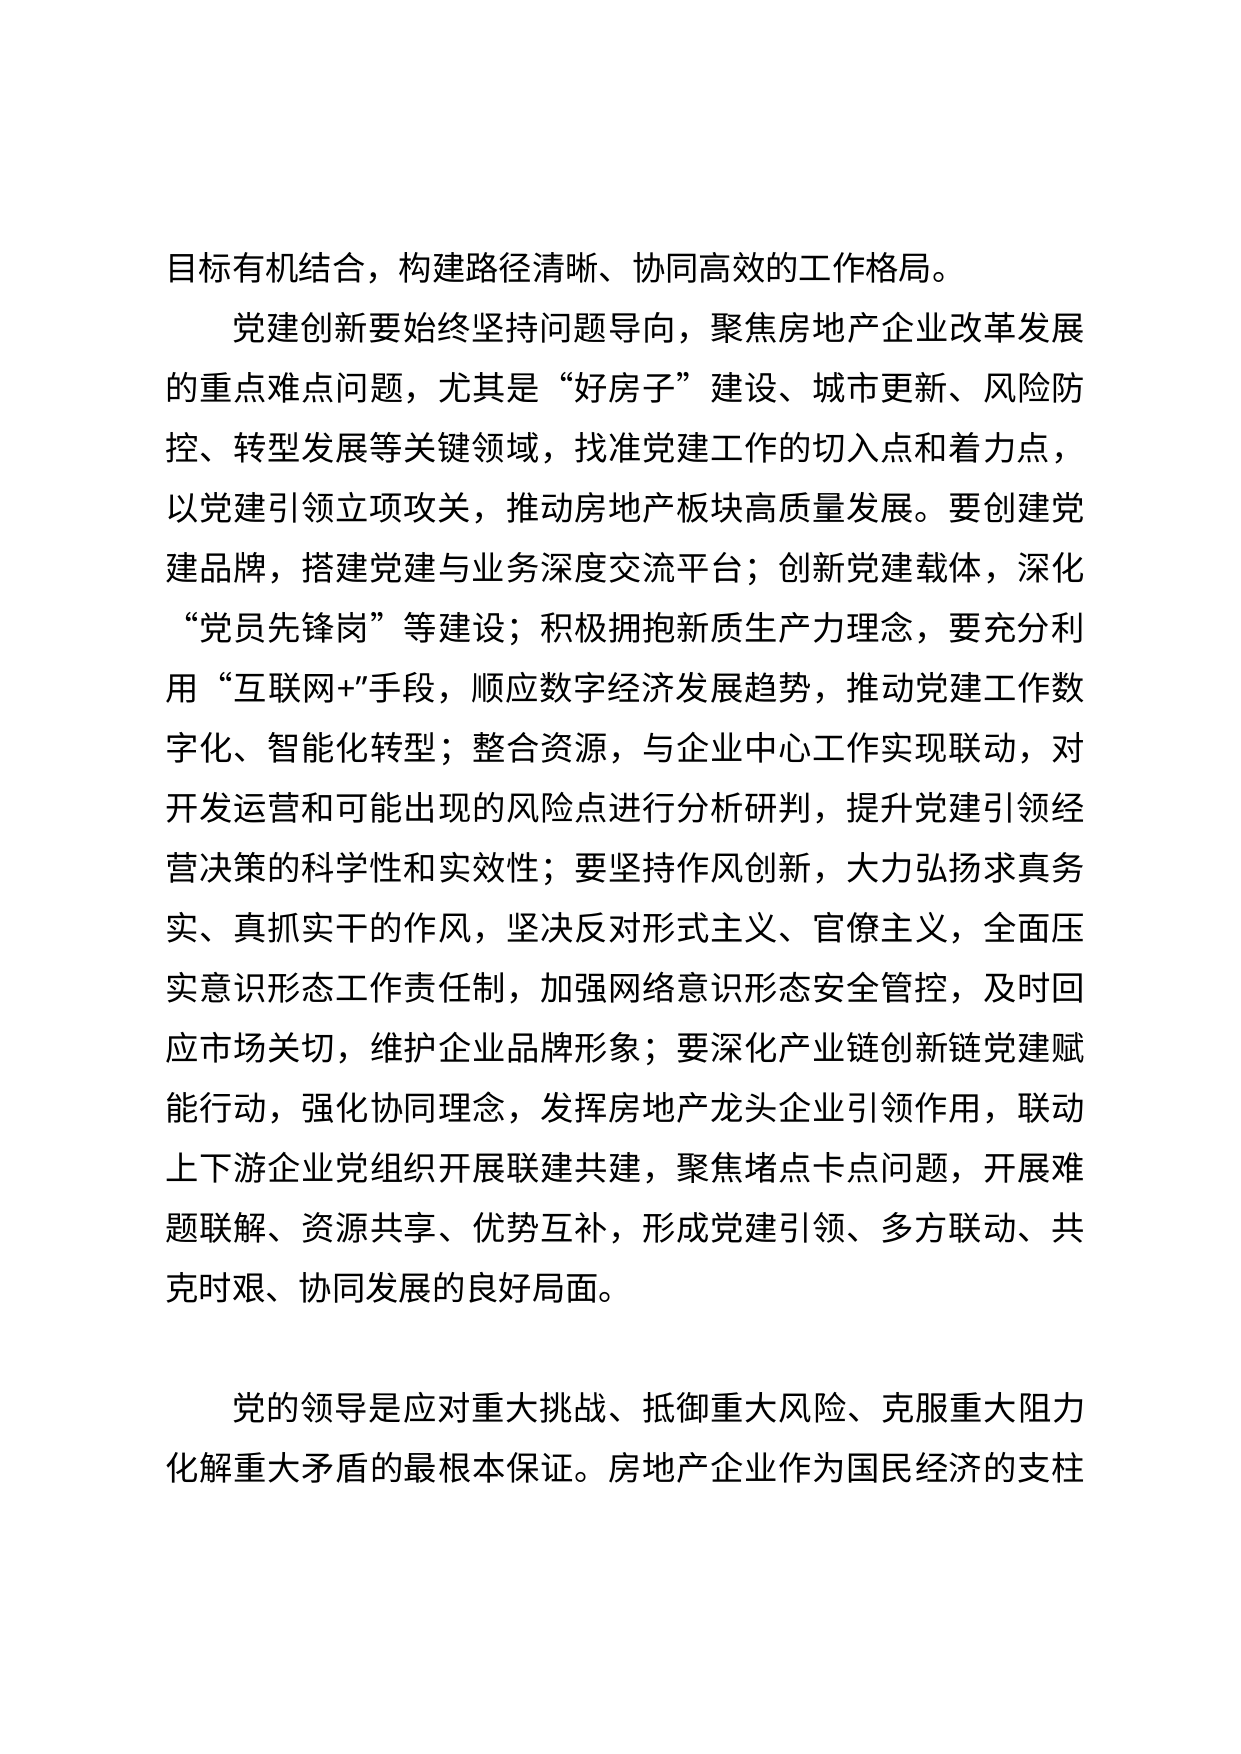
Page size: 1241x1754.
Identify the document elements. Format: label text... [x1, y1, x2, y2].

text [165, 233, 1087, 293]
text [165, 1373, 1087, 1493]
text 党建创新要始终坚持问题导向，聚焦房地产企业改革发展的重点难点问题，尤其是“好房子”建设、城市更新、风险防控、转型发展等关键领域，找准党建工作的切入点和着力点，以党建引领立项攻关，推动房地产板块高质量发展。要创建党建品牌，搭建党建与业务深度交流平台；创新党建载体，深化“党员先锋岗”等建设；积极拥抱新质生产力理念，要充分利用“互联网+”手段，顺应数字经济发展趋势，推动党建工作数字化、智能化转型；整合资源，与企业中心工作实现联动，对开发运营和可能出现的风险点进行分析研判，提升党建引领经营决策的科学性和实效性；要坚持作风创新，大力弘扬求真务实、真抓实干的作风，坚决反对形式主义、官僚主义，全面压实意识形态工作责任制，加强网络意识形态安全管控，及时回应市场关切，维护企业品牌形象；要深化产业链创新链党建赋能行动，强化协同理念，发挥房地产龙头企业引领作用，联动上下游企业党组织开展联建共建，聚焦堵点卡点问题，开展难题联解、资源共享、优势互补，形成党建引领、多方联动、共克时艰、协同发展的良好局面。 [165, 293, 1087, 1313]
